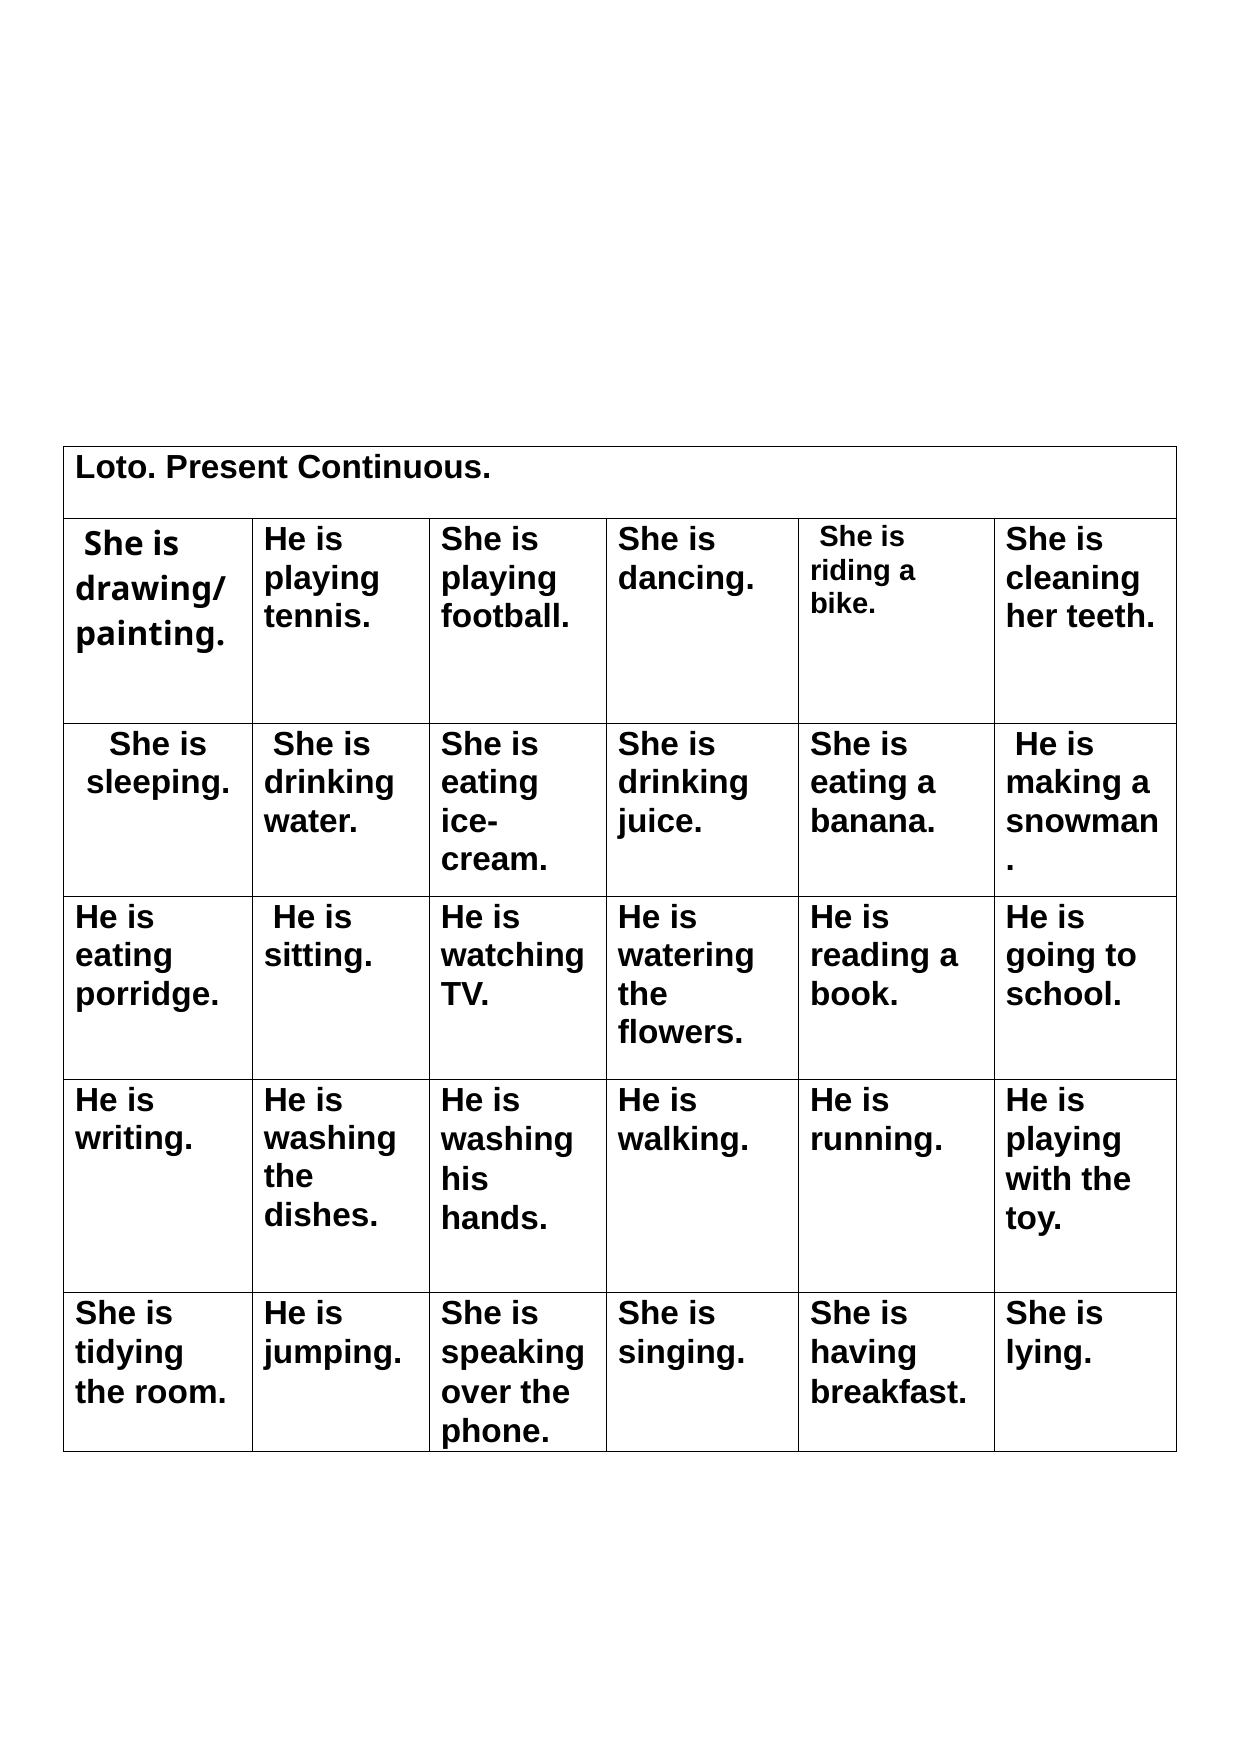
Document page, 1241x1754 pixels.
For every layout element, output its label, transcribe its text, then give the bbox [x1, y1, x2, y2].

table_cell He is running. [799, 1080, 994, 1292]
table_cell She is eating a banana. [799, 724, 994, 896]
table_cell He is watering the flowers. [607, 897, 798, 1079]
table_cell He is reading a book. [799, 897, 994, 1079]
table_cell She is drinking water. [253, 724, 429, 896]
table_header Loto. Present Continuous. [64, 447, 1176, 518]
table_cell She is dancing. [607, 519, 798, 723]
table_cell She is riding a bike. [799, 519, 994, 723]
table_cell He is eating porridge. [64, 897, 252, 1079]
table_cell She is eating ice-cream. [430, 724, 606, 896]
table_cell She is drawing/painting. [64, 519, 252, 723]
table_cell She is tidying the room. [64, 1293, 252, 1451]
table_cell He is going to school. [995, 897, 1176, 1079]
table_cell She is speaking over the phone. [430, 1293, 606, 1451]
table_cell He is sitting. [253, 897, 429, 1079]
table_cell He is playing tennis. [253, 519, 429, 723]
table_cell He is walking. [607, 1080, 798, 1292]
table_cell She is cleaning her teeth. [995, 519, 1176, 723]
table_cell He is playing with the toy. [995, 1080, 1176, 1292]
table_cell He is making a snowman. [995, 724, 1176, 896]
table_cell He is watching TV. [430, 897, 606, 1079]
table_cell He is washing the dishes. [253, 1080, 429, 1292]
table_cell He is writing. [64, 1080, 252, 1292]
table_cell She is singing. [607, 1293, 798, 1451]
table_cell She is drinking juice. [607, 724, 798, 896]
table_cell She is sleeping. [64, 724, 252, 896]
table_cell She is having breakfast. [799, 1293, 994, 1451]
table_cell She is playing football. [430, 519, 606, 723]
table_cell He is jumping. [253, 1293, 429, 1451]
table_cell She is lying. [995, 1293, 1176, 1451]
table_cell He is washing his hands. [430, 1080, 606, 1292]
